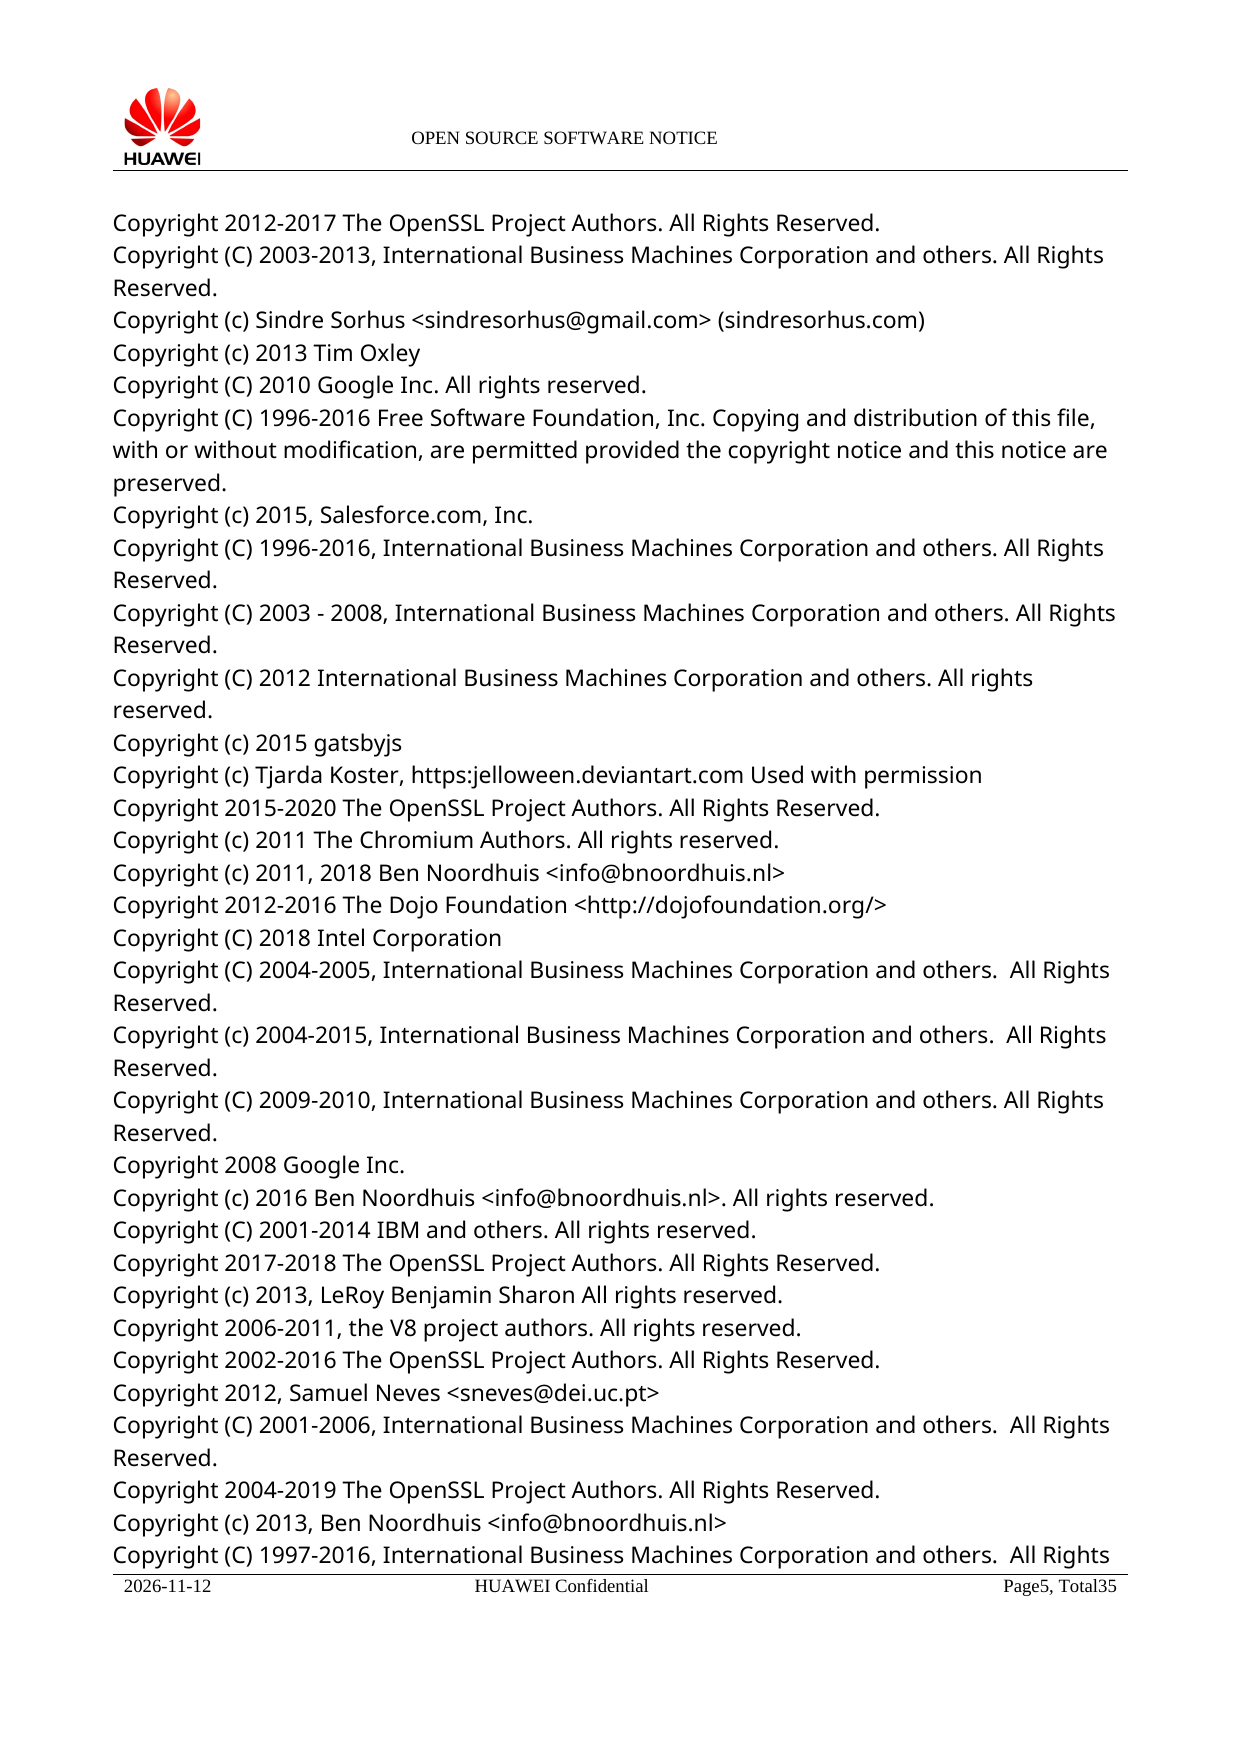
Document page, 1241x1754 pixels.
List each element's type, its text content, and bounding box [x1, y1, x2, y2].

picture [124, 88, 201, 165]
